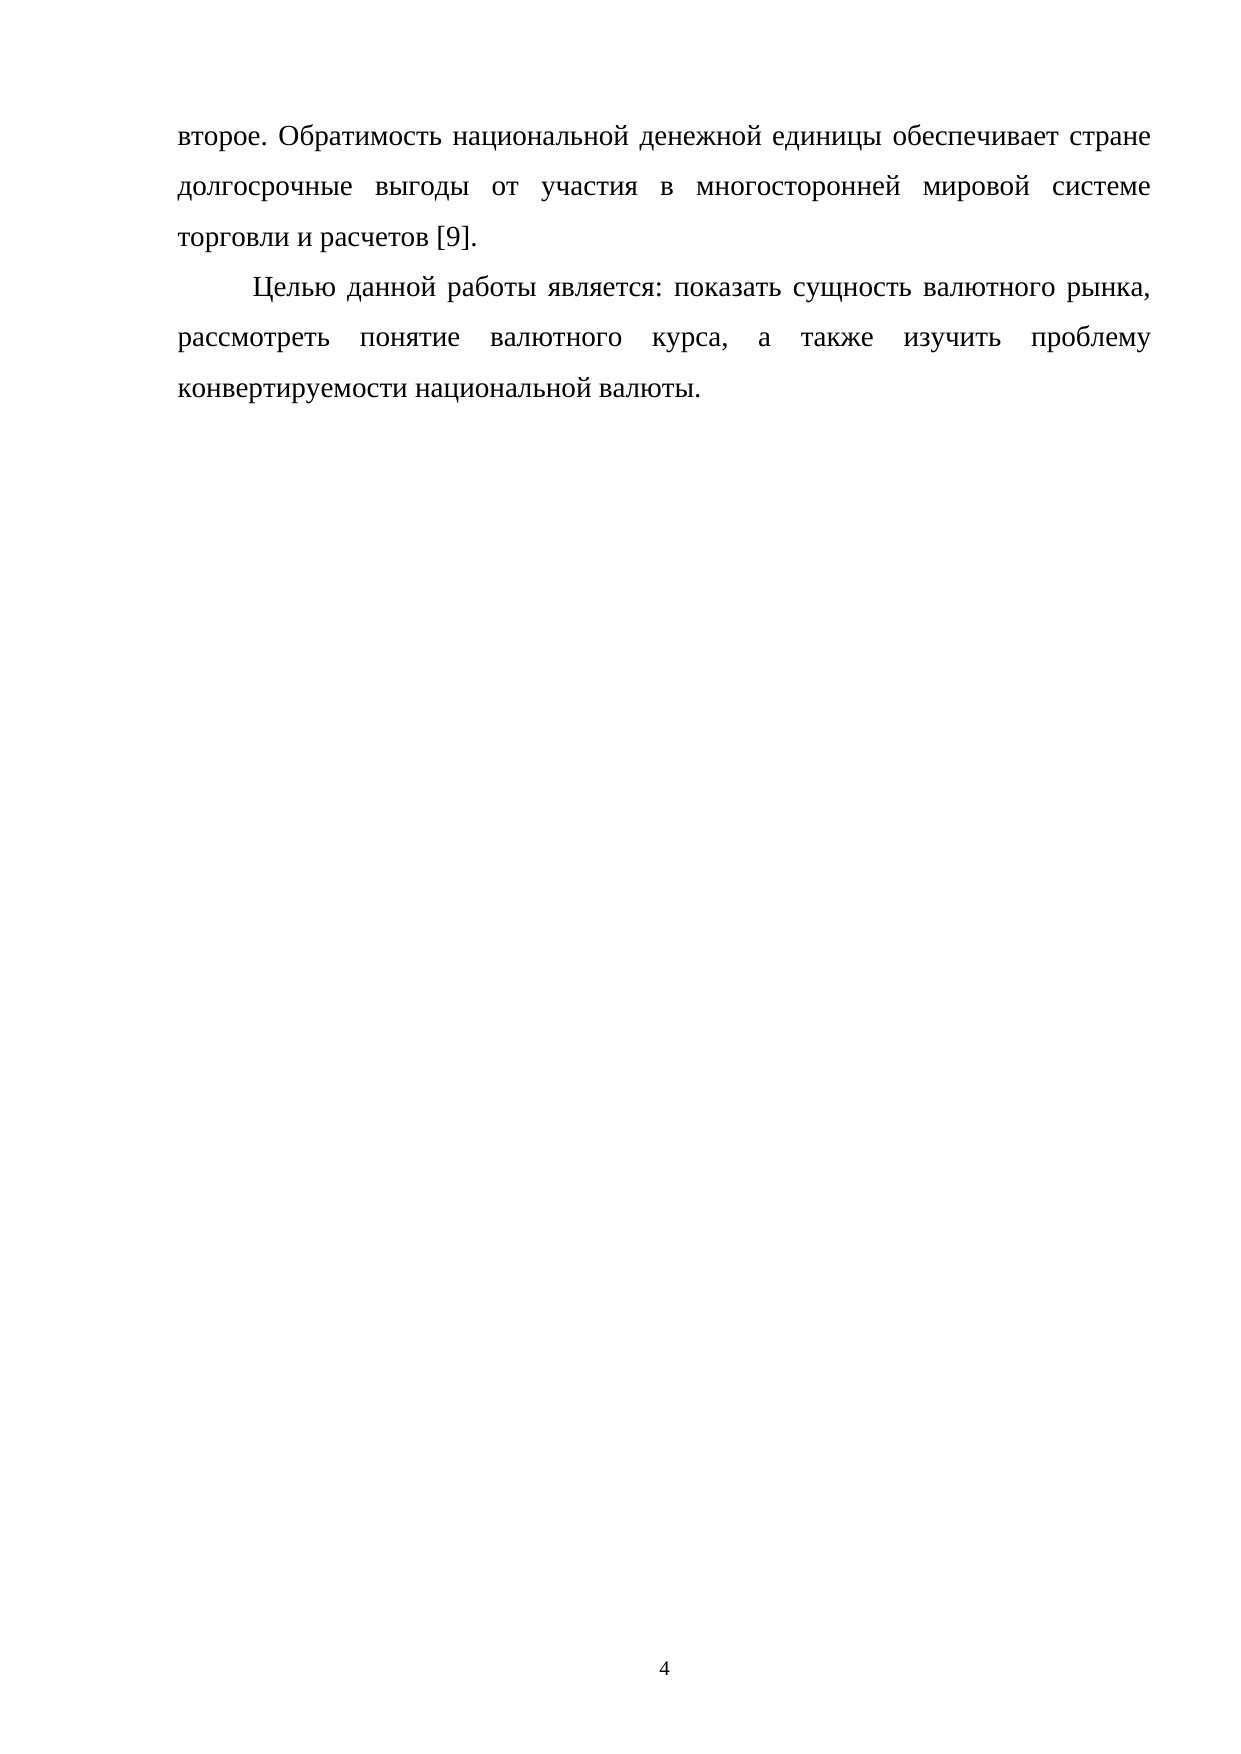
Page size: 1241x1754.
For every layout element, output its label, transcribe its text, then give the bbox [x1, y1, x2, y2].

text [177, 118, 1152, 252]
text Целью данной работы является: показать сущность валютного рынка, рассмотреть понятие валютного курса, а также изучить проблему конвертируемости национальной валюты. [177, 269, 1152, 403]
